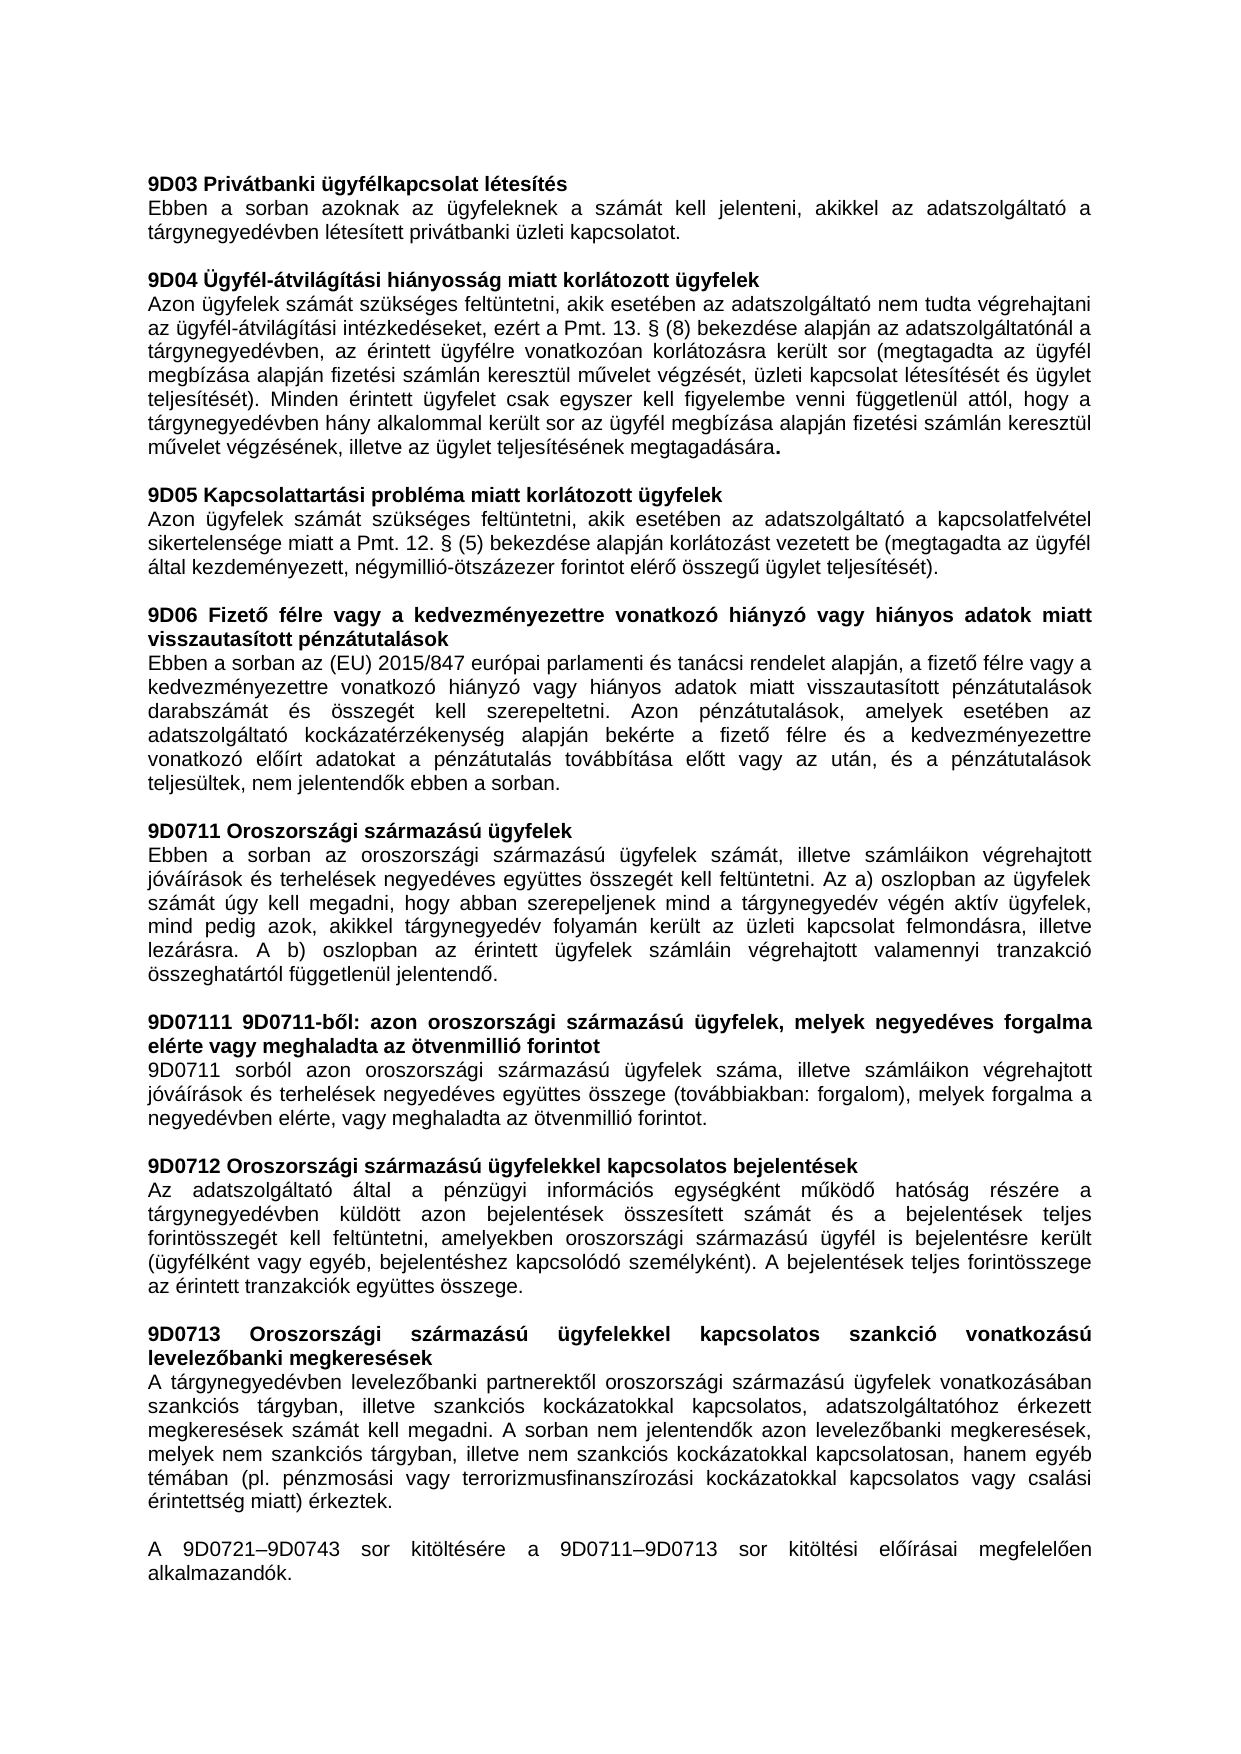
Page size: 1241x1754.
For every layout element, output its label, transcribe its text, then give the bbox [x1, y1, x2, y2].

text 9D0712 Oroszországi származású ügyfelekkel kapcsolatos bejelentések [148, 1154, 1093, 1178]
text Azon ügyfelek számát szükséges feltüntetni, akik esetében az adatszolgáltató a kapcsolatfelvétel sikertelensége miatt a Pmt. 12. § (5) bekezdése alapján korlátozást vezetett be (megtagadta az ügyfél által kezdeményezett, négymillió-ötszázezer forintot elérő összegű ügylet teljesítését). [148, 507, 1093, 579]
text 9D04 Ügyfél-átvilágítási hiányosság miatt korlátozott ügyfelek [148, 267, 1093, 291]
text Azon ügyfelek számát szükséges feltüntetni, akik esetében az adatszolgáltató nem tudta végrehajtani az ügyfél-átvilágítási intézkedéseket, ezért a Pmt. 13. § (8) bekezdése alapján az adatszolgáltatónál a tárgynegyedévben, az érintett ügyfélre vonatkozóan korlátozásra került sor (megtagadta az ügyfél megbízása alapján fizetési számlán keresztül művelet végzését, üzleti kapcsolat létesítését és ügylet teljesítését). Minden érintett ügyfelet csak egyszer kell figyelembe venni függetlenül attól, hogy a tárgynegyedévben hány alkalommal került sor az ügyfél megbízása alapján fizetési számlán keresztül művelet végzésének, illetve az ügylet teljesítésének megtagadására. [148, 291, 1093, 459]
text 9D07111 9D0711-ből: azon oroszországi származású ügyfelek, melyek negyedéves forgalma elérte vagy meghaladta az ötvenmillió forintot [148, 1010, 1093, 1058]
text 9D0711 Oroszországi származású ügyfelek [148, 818, 1093, 842]
text Az adatszolgáltató által a pénzügyi információs egységként működő hatóság részére a tárgynegyedévben küldött azon bejelentések összesített számát és a bejelentések teljes forintösszegét kell feltüntetni, amelyekben oroszországi származású ügyfél is bejelentésre került (ügyfélként vagy egyéb, bejelentéshez kapcsolódó személyként). A bejelentések teljes forintösszege az érintett tranzakciók együttes összege. [148, 1178, 1093, 1298]
text 9D06 Fizető félre vagy a kedvezményezettre vonatkozó hiányzó vagy hiányos adatok miatt visszautasított pénzátutalások [148, 603, 1093, 651]
text 9D0713 Oroszországi származású ügyfelekkel kapcsolatos szankció vonatkozású levelezőbanki megkeresések [148, 1322, 1093, 1369]
text 9D0711 sorból azon oroszországi származású ügyfelek száma, illetve számláikon végrehajtott jóváírások és terhelések negyedéves együttes összege (továbbiakban: forgalom), melyek forgalma a negyedévben elérte, vagy meghaladta az ötvenmillió forintot. [148, 1058, 1093, 1130]
text Ebben a sorban az oroszországi származású ügyfelek számát, illetve számláikon végrehajtott jóváírások és terhelések negyedéves együttes összegét kell feltüntetni. Az a) oszlopban az ügyfelek számát úgy kell megadni, hogy abban szerepeljenek mind a tárgynegyedév végén aktív ügyfelek, mind pedig azok, akikkel tárgynegyedév folyamán került az üzleti kapcsolat felmondásra, illetve lezárásra. A b) oszlopban az érintett ügyfelek számláin végrehajtott valamennyi tranzakció összeghatártól függetlenül jelentendő. [148, 842, 1093, 986]
text 9D03 Privátbanki ügyfélkapcsolat létesítés [148, 172, 1093, 196]
text 9D05 Kapcsolattartási probléma miatt korlátozott ügyfelek [148, 483, 1093, 507]
text A tárgynegyedévben levelezőbanki partnerektől oroszországi származású ügyfelek vonatkozásában szankciós tárgyban, illetve szankciós kockázatokkal kapcsolatos, adatszolgáltatóhoz érkezett megkeresések számát kell megadni. A sorban nem jelentendők azon levelezőbanki megkeresések, melyek nem szankciós tárgyban, illetve nem szankciós kockázatokkal kapcsolatosan, hanem egyéb témában (pl. pénzmosási vagy terrorizmusfinanszírozási kockázatokkal kapcsolatos vagy csalási érintettség miatt) érkeztek. [148, 1369, 1093, 1513]
text A 9D0721–9D0743 sor kitöltésére a 9D0711–9D0713 sor kitöltési előírásai megfelelően alkalmazandók. [148, 1537, 1093, 1585]
text Ebben a sorban azoknak az ügyfeleknek a számát kell jelenteni, akikkel az adatszolgáltató a tárgynegyedévben létesített privátbanki üzleti kapcsolatot. [148, 196, 1093, 243]
text Ebben a sorban az (EU) 2015/847 európai parlamenti és tanácsi rendelet alapján, a fizető félre vagy a kedvezményezettre vonatkozó hiányzó vagy hiányos adatok miatt visszautasított pénzátutalások darabszámát és összegét kell szerepeltetni. Azon pénzátutalások, amelyek esetében az adatszolgáltató kockázatérzékenység alapján bekérte a fizető félre és a kedvezményezettre vonatkozó előírt adatokat a pénzátutalás továbbítása előtt vagy az után, és a pénzátutalások teljesültek, nem jelentendők ebben a sorban. [148, 651, 1093, 794]
